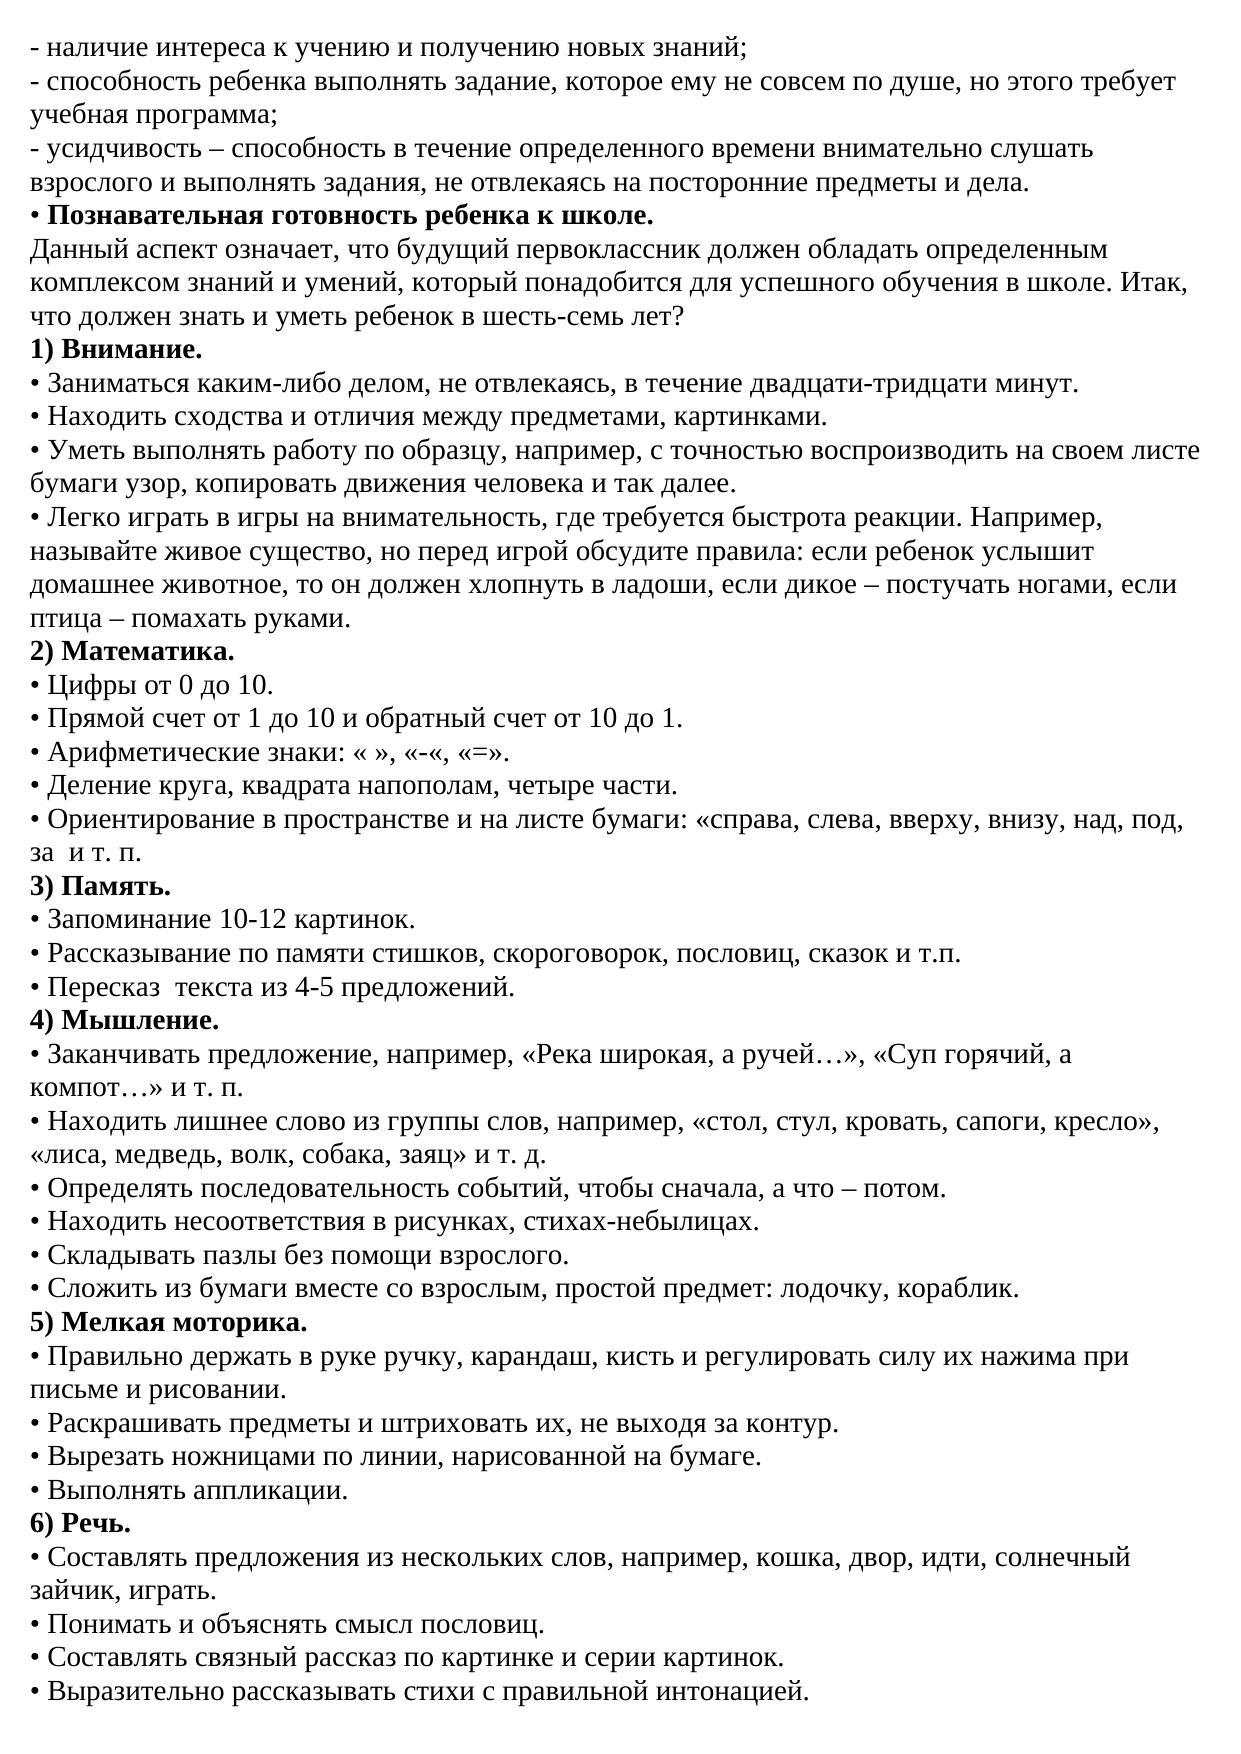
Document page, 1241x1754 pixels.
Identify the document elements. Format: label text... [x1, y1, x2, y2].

text • Арифметические знаки: « », «-«, «=». [29, 734, 1211, 767]
text • Прямой счет от 1 до 10 и обратный счет от 10 до 1. [29, 700, 1211, 734]
text 2) Математика. [29, 633, 1211, 667]
text • Сложить из бумаги вместе со взрослым, простой предмет: лодочку, кораблик. [29, 1271, 1211, 1304]
text • Цифры от 0 до 10. [29, 667, 1211, 700]
text Данный аспект означает, что будущий первоклассник должен обладать определенным комплексом знаний и умений, который понадобится для успешного обучения в школе. Итак, что должен знать и уметь ребенок в шесть-семь лет? [29, 231, 1211, 331]
text • Вырезать ножницами по линии, нарисованной на бумаге. [29, 1438, 1211, 1472]
text 4) Мышление. [29, 1002, 1211, 1036]
text • Заканчивать предложение, например, «Река широкая, а ручей…», «Суп горячий, а компот…» и т. п. [29, 1036, 1211, 1103]
text • Находить лишнее слово из группы слов, например, «стол, стул, кровать, сапоги, кресло», «лиса, медведь, волк, собака, заяц» и т. д. [29, 1103, 1211, 1170]
text - способность ребенка выполнять задание, которое ему не совсем по душе, но этого требует учебная программа; [29, 63, 1211, 130]
text • Выполнять аппликации. [29, 1472, 1211, 1505]
text - усидчивость – способность в течение определенного времени внимательно слушать взрослого и выполнять задания, не отвлекаясь на посторонние предметы и дела. [29, 130, 1211, 197]
text • Выразительно рассказывать стихи с правильной интонацией. [29, 1673, 1211, 1707]
text • Уметь выполнять работу по образцу, например, с точностью воспроизводить на своем листе бумаги узор, копировать движения человека и так далее. [29, 432, 1211, 499]
text • Ориентирование в пространстве и на листе бумаги: «справа, слева, вверху, внизу, над, под, за и т. п. [29, 801, 1211, 868]
text • Правильно держать в руке ручку, карандаш, кисть и регулировать силу их нажима при письме и рисовании. [29, 1338, 1211, 1405]
text • Раскрашивать предметы и штриховать их, не выходя за контур. [29, 1405, 1211, 1438]
text • Пересказ текста из 4-5 предложений. [29, 969, 1211, 1002]
text • Находить сходства и отличия между предметами, картинками. [29, 398, 1211, 432]
text • Находить несоответствия в рисунках, стихах-небылицах. [29, 1203, 1211, 1237]
text • Рассказывание по памяти стишков, скороговорок, пословиц, сказок и т.п. [29, 935, 1211, 969]
text • Составлять связный рассказ по картинке и серии картинок. [29, 1639, 1211, 1673]
text • Запоминание 10-12 картинок. [29, 902, 1211, 935]
text • Деление круга, квадрата напополам, четыре части. [29, 767, 1211, 801]
text - наличие интереса к учению и получению новых знаний; [29, 29, 1211, 63]
text • Определять последовательность событий, чтобы сначала, а что – потом. [29, 1170, 1211, 1203]
text • Легко играть в игры на внимательность, где требуется быстрота реакции. Например, называйте живое существо, но перед игрой обсудите правила: если ребенок услышит домашнее животное, то он должен хлопнуть в ладоши, если дикое – постучать ногами, если птица – помахать руками. [29, 499, 1211, 633]
text • Составлять предложения из нескольких слов, например, кошка, двор, идти, солнечный зайчик, играть. [29, 1539, 1211, 1606]
text • Познавательная готовность ребенка к школе. [29, 197, 1211, 231]
text • Заниматься каким-либо делом, не отвлекаясь, в течение двадцати-тридцати минут. [29, 365, 1211, 398]
text 6) Речь. [29, 1505, 1211, 1539]
text 3) Память. [29, 868, 1211, 902]
text • Складывать пазлы без помощи взрослого. [29, 1237, 1211, 1271]
text • Понимать и объяснять смысл пословиц. [29, 1606, 1211, 1639]
text 5) Мелкая моторика. [29, 1304, 1211, 1338]
text 1) Внимание. [29, 331, 1211, 365]
